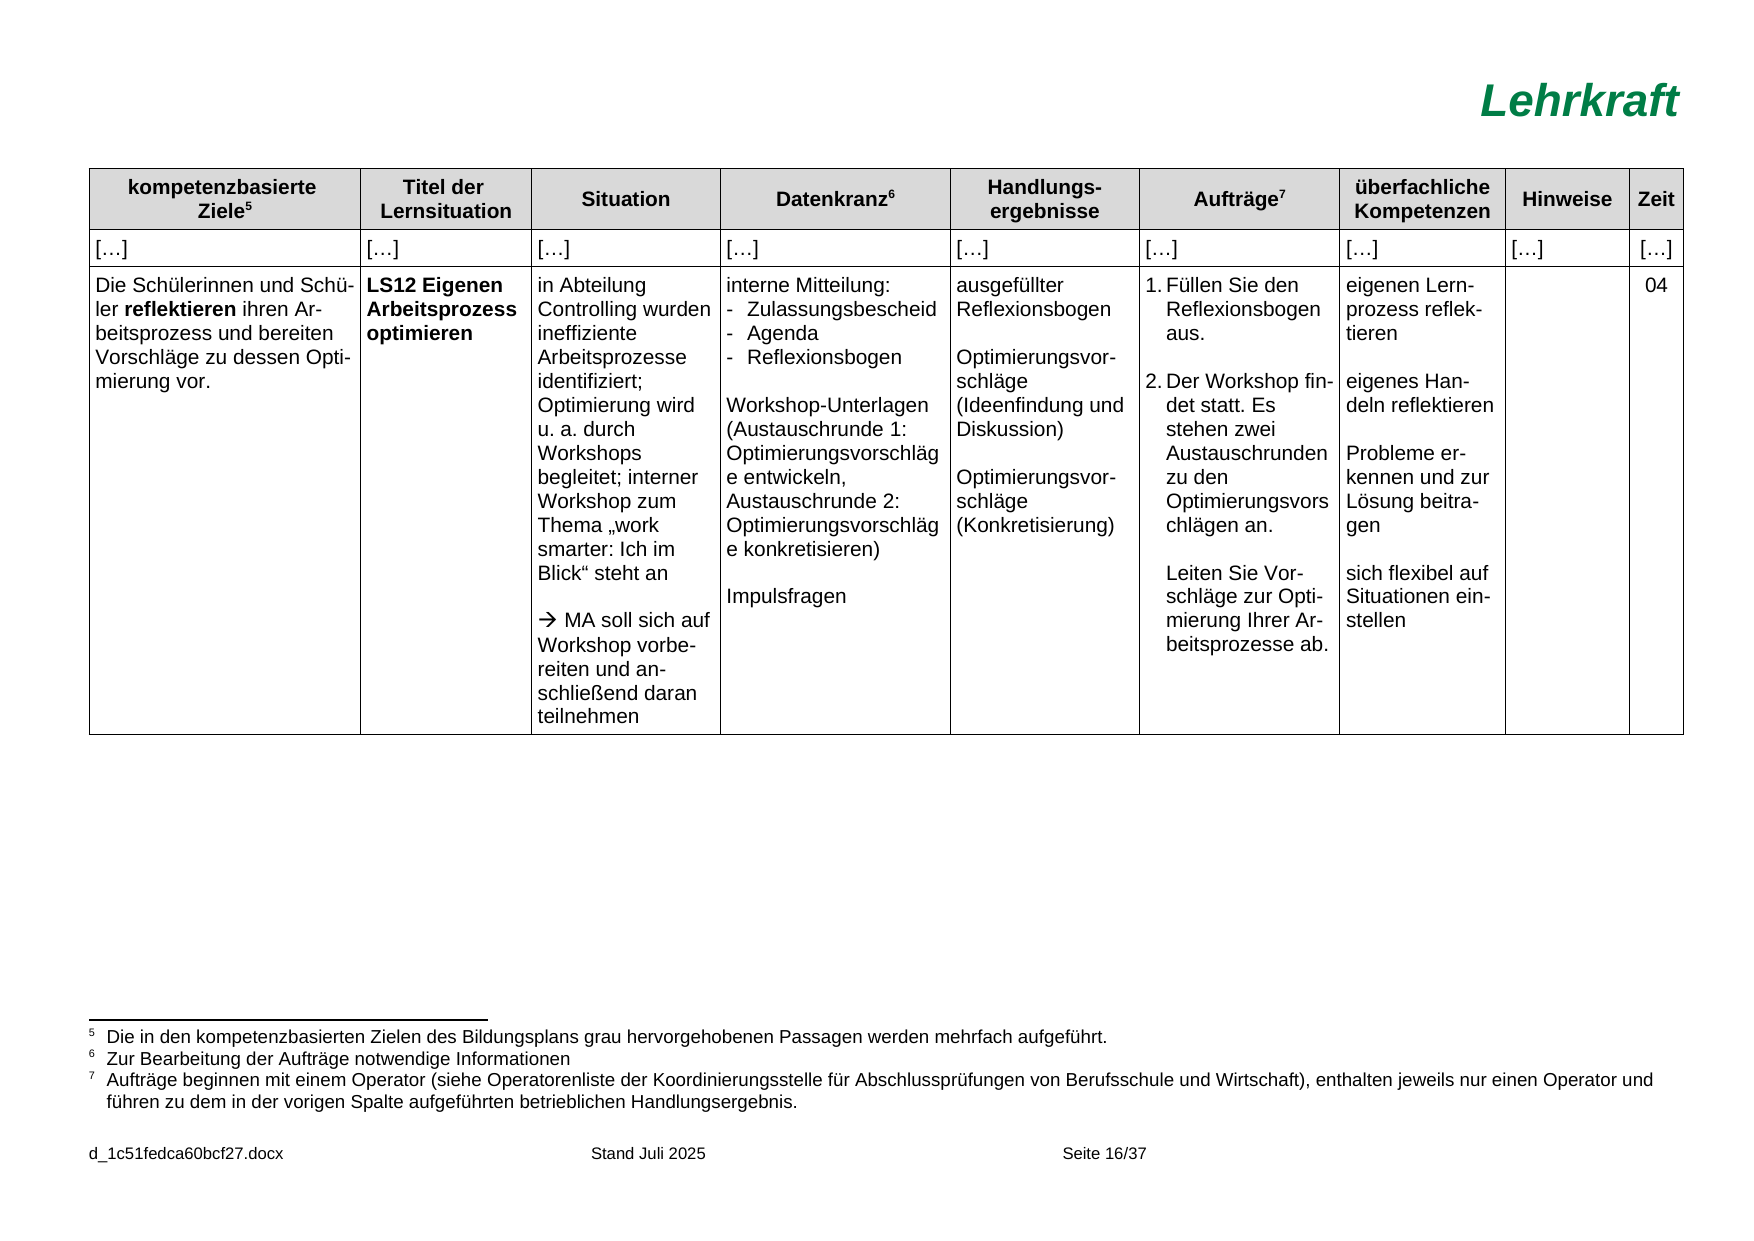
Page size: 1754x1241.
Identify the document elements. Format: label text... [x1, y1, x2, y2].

table_cell […] [361, 230, 531, 266]
table_cell in Abteilung Controlling wurden ineffiziente Arbeitsprozesse identifiziert; Optimierung wird u. a. durch Workshops begleitet; interner Workshop zum Thema „work smarter: Ich im Blick“ steht an MA soll sich auf Workshop vorbereiten und anschließend daran teilnehmen [532, 267, 720, 734]
table_cell […] [532, 230, 720, 266]
table_cell Die Schülerinnen und Schüler reflektieren ihren Arbeitsprozess und bereiten Vorschläge zu dessen Optimierung vor. [90, 267, 360, 734]
table_cell […] [90, 230, 360, 266]
table_cell ausgefüllter Reflexionsbogen Optimierungsvorschläge (Ideenfindung und Diskussion) Optimierungsvorschläge (Konkretisierung) [951, 267, 1139, 734]
table_cell […] [1506, 230, 1629, 266]
table_header Hinweise [1506, 169, 1629, 229]
table_cell 1. Füllen Sie den Reflexionsbogen aus. 2. Der Workshop findet statt. Es stehen zwei Austauschrunden zu den Optimierungsvorschlägen an. Leiten Sie Vorschläge zur Optimierung Ihrer Arbeitsprozesse ab. [1140, 267, 1339, 734]
table_header kompetenzbasierte Ziele [90, 169, 360, 229]
table_header Aufträge [1140, 169, 1339, 229]
table_cell […] [1340, 230, 1505, 266]
table_cell […] [951, 230, 1139, 266]
table_cell […] [1140, 230, 1339, 266]
table_cell [1506, 267, 1629, 734]
table_cell eigenen Lernprozess reflektieren eigenes Handeln reflektieren Probleme erkennen und zur Lösung beitragen sich flexibel auf Situationen einstellen [1340, 267, 1505, 734]
table_cell interne Mitteilung: - Zulassungsbescheid - Agenda - Reflexionsbogen Workshop-Unterlagen (Austauschrunde 1: Optimierungsvorschläge entwickeln, Austauschrunde 2: Optimierungsvorschläge konkretisieren) Impulsfragen [721, 267, 950, 734]
table_header Situation [532, 169, 720, 229]
table_header Zeit [1630, 169, 1683, 229]
table_header Titel der Lernsituation [361, 169, 531, 229]
table_header Handlungs- ergebnisse [951, 169, 1139, 229]
table_cell LS12 Eigenen Arbeitsprozess optimieren [361, 267, 531, 734]
table_header überfachliche Kompetenzen [1340, 169, 1505, 229]
table_cell 04 [1630, 267, 1683, 734]
table_cell […] [721, 230, 950, 266]
table_header Datenkranz [721, 169, 950, 229]
table_cell […] [1630, 230, 1683, 266]
